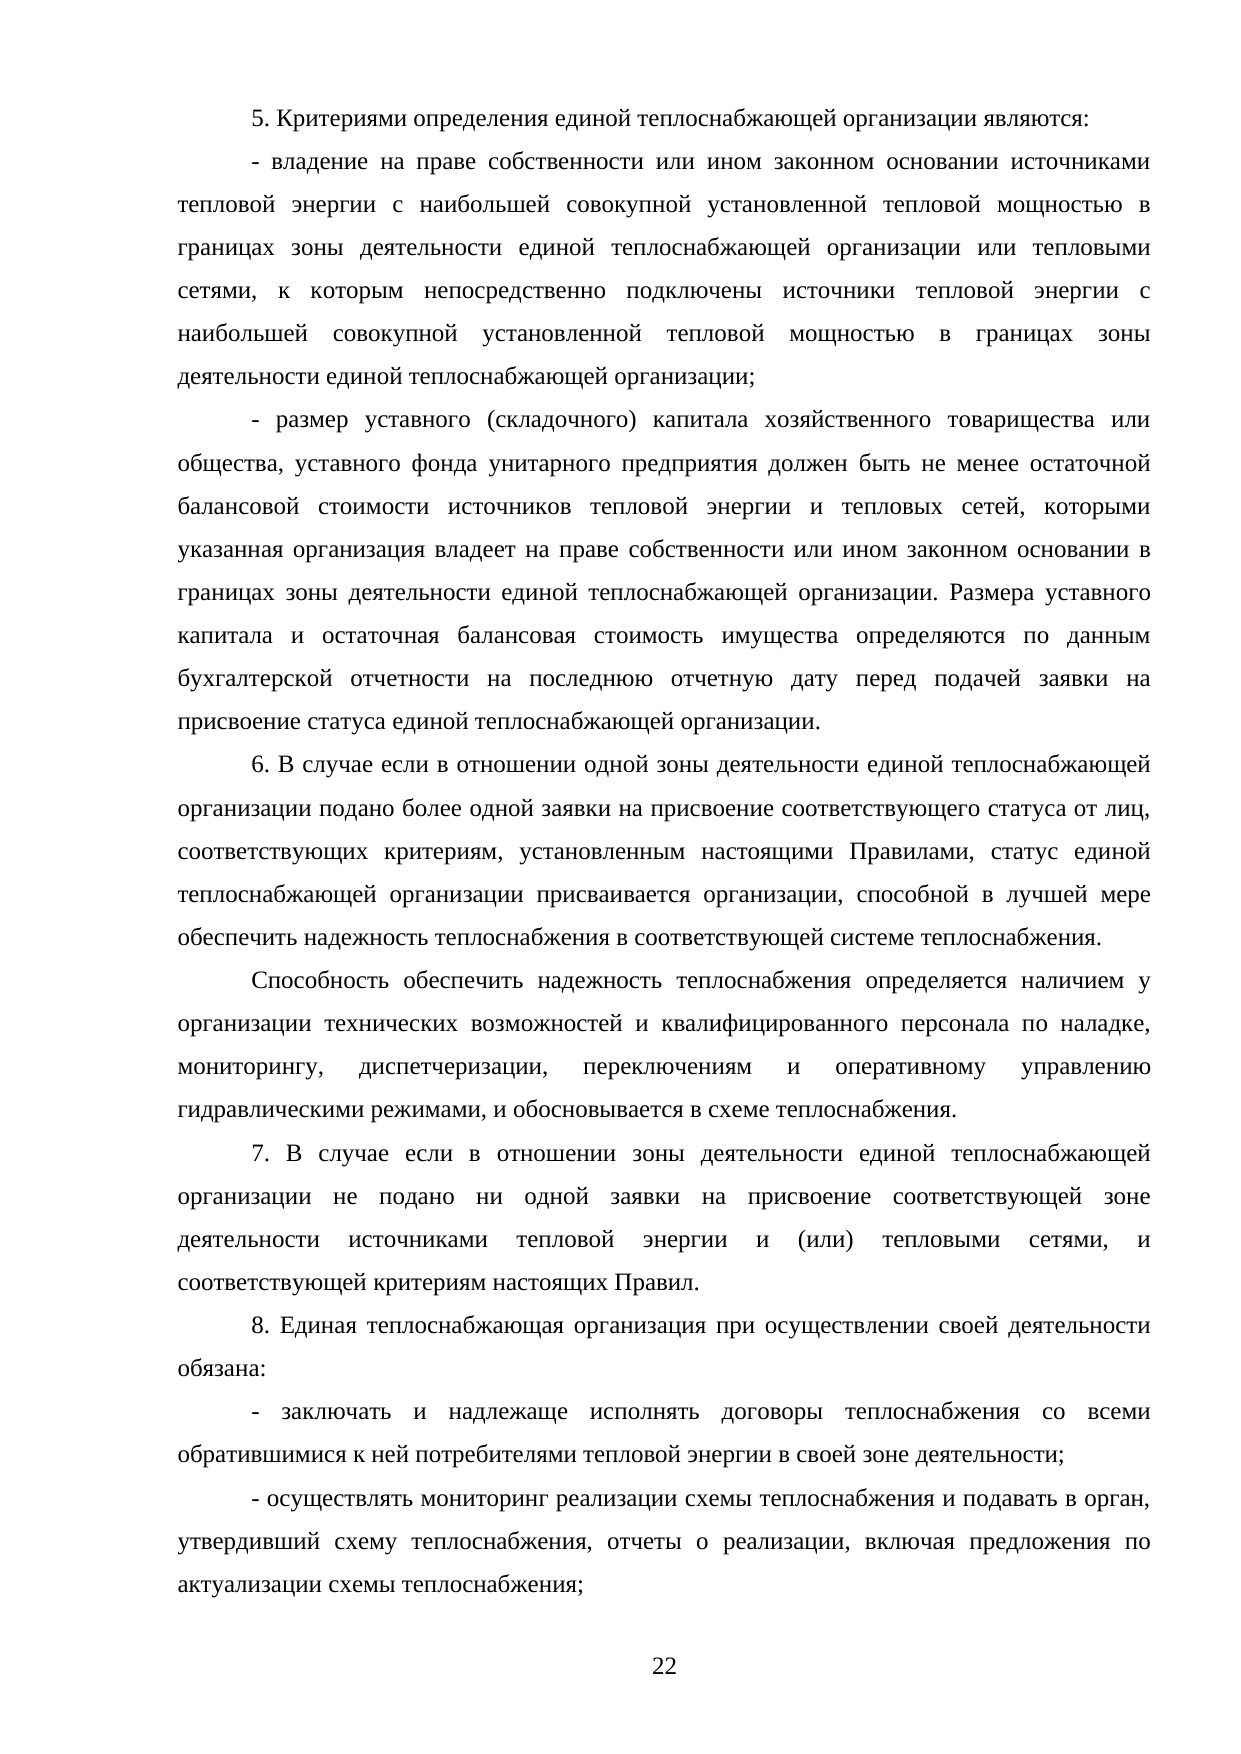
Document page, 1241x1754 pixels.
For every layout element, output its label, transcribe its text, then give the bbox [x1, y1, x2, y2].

text 8. Единая теплоснабжающая организация при осуществлении своей деятельности обязана: [177, 1310, 1152, 1382]
text - владение на праве собственности или ином законном основании источниками тепловой энергии с наибольшей совокупной установленной тепловой мощностью в границах зоны деятельности единой теплоснабжающей организации или тепловыми сетями, к которым непосредственно подключены источники тепловой энергии с наибольшей совокупной установленной тепловой мощностью в границах зоны деятельности единой теплоснабжающей организации; [177, 146, 1152, 390]
text 5. Критериями определения единой теплоснабжающей организации являются: [177, 103, 1152, 131]
text - заключать и надлежаще исполнять договоры теплоснабжения со всеми обратившимися к ней потребителями тепловой энергии в своей зоне деятельности; [177, 1396, 1152, 1468]
text 6. В случае если в отношении одной зоны деятельности единой теплоснабжающей организации подано более одной заявки на присвоение соответствующего статуса от лиц, соответствующих критериям, установленным настоящими Правилами, статус единой теплоснабжающей организации присваивается организации, способной в лучшей мере обеспечить надежность теплоснабжения в соответствующей системе теплоснабжения. [177, 749, 1152, 951]
text Способность обеспечить надежность теплоснабжения определяется наличием у организации технических возможностей и квалифицированного персонала по наладке, мониторингу, диспетчеризации, переключениям и оперативному управлению гидравлическими режимами, и обосновывается в схеме теплоснабжения. [177, 965, 1152, 1123]
text 7. В случае если в отношении зоны деятельности единой теплоснабжающей организации не подано ни одной заявки на присвоение соответствующей зоне деятельности источниками тепловой энергии и (или) тепловыми сетями, и соответствующей критериям настоящих Правил. [177, 1138, 1152, 1296]
text - размер уставного (складочного) капитала хозяйственного товарищества или общества, уставного фонда унитарного предприятия должен быть не менее остаточной балансовой стоимости источников тепловой энергии и тепловых сетей, которыми указанная организация владеет на праве собственности или ином законном основании в границах зоны деятельности единой теплоснабжающей организации. Размера уставного капитала и остаточная балансовая стоимость имущества определяются по данным бухгалтерской отчетности на последнюю отчетную дату перед подачей заявки на присвоение статуса единой теплоснабжающей организации. [177, 404, 1152, 735]
text - осуществлять мониторинг реализации схемы теплоснабжения и подавать в орган, утвердивший схему теплоснабжения, отчеты о реализации, включая предложения по актуализации схемы теплоснабжения; [177, 1483, 1152, 1598]
